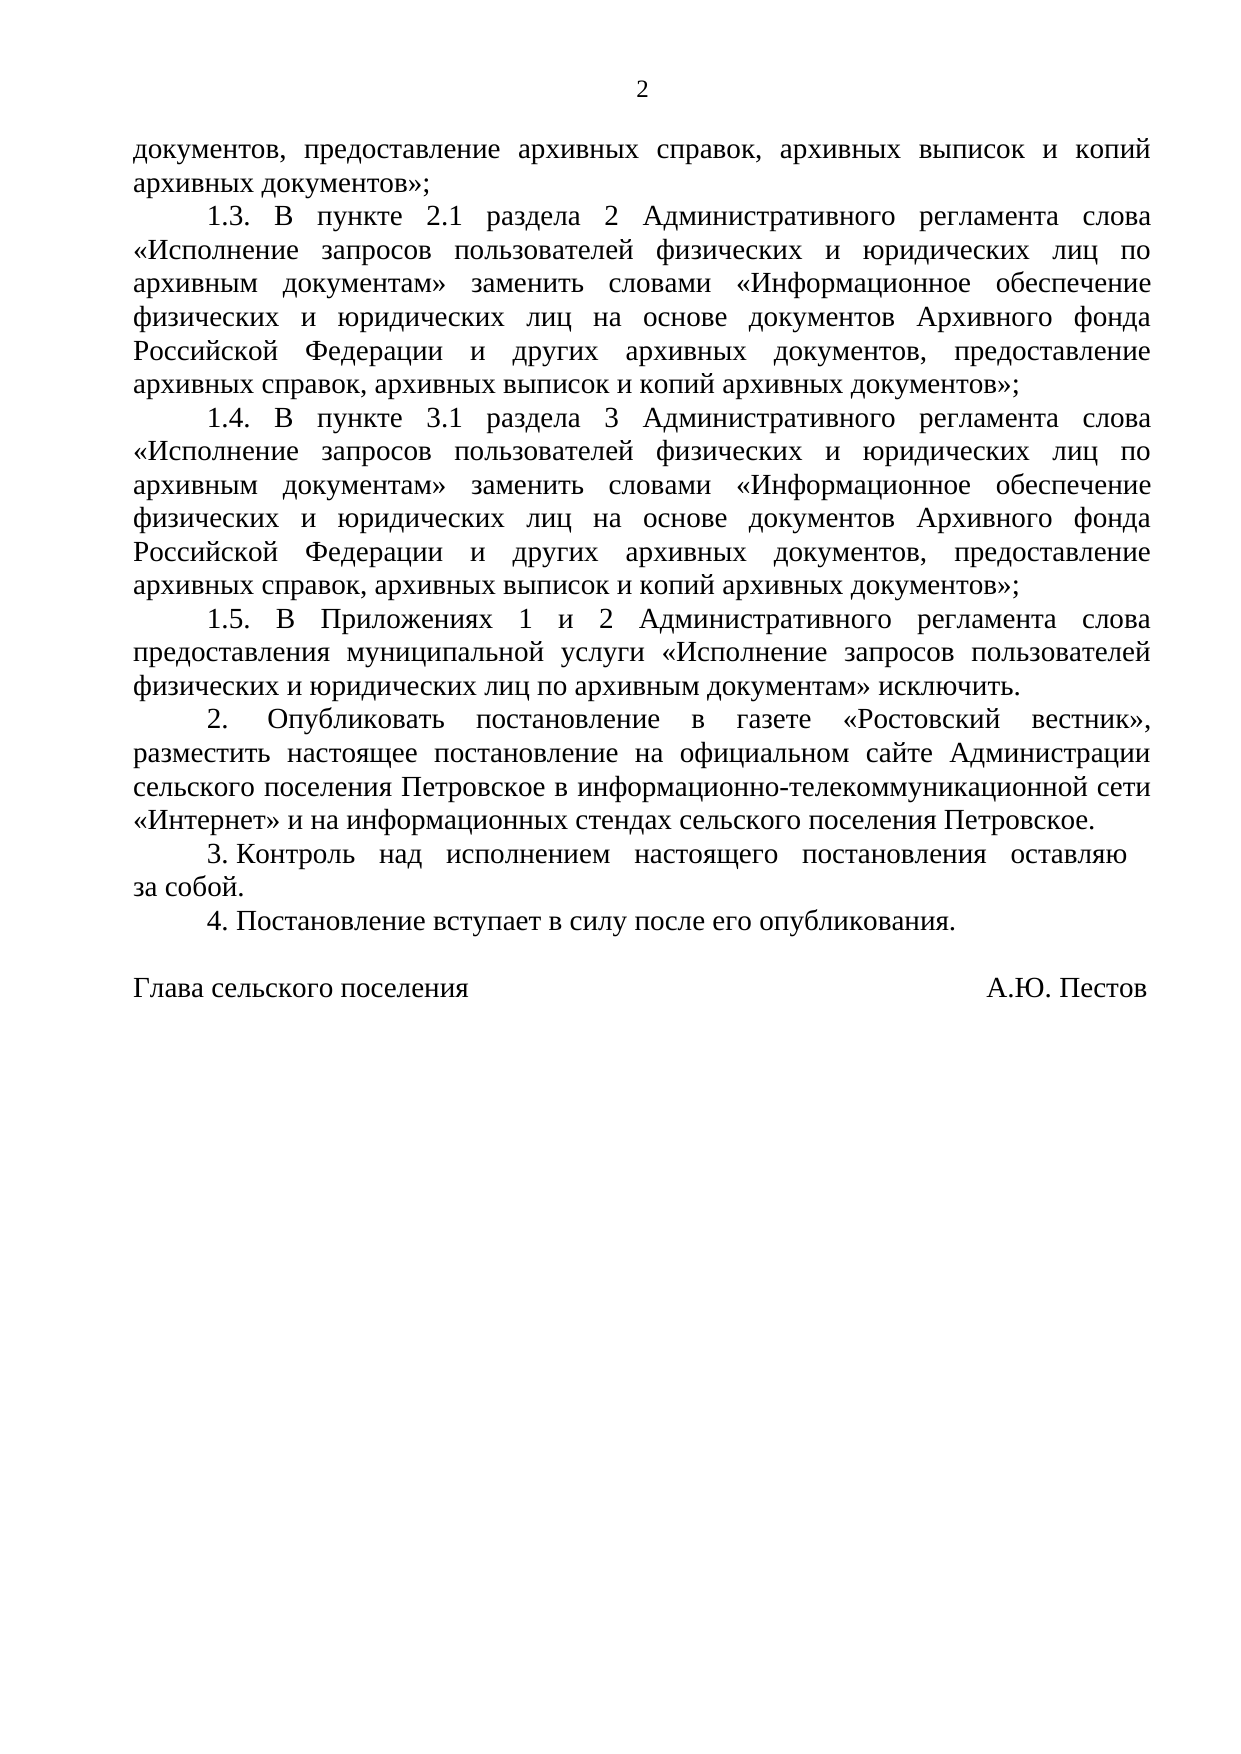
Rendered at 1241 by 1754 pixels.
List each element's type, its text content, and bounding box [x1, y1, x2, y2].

text 3. Контроль над исполнением настоящего постановления оставляю за собой. [133, 836, 1152, 903]
list 1.4. В пункте 3.1 раздела 3 Административного регламента слова «Исполнение запросов пользователей физических и юридических лиц по архивным документам» заменить словами «Информационное обеспечение физических и юридических лиц на основе документов Архивного фонда Российской Федерации и других архивных документов, предоставление архивных справок, архивных выписок и копий архивных документов»; [133, 400, 1152, 601]
list 1.3. В пункте 2.1 раздела 2 Административного регламента слова «Исполнение запросов пользователей физических и юридических лиц по архивным документам» заменить словами «Информационное обеспечение физических и юридических лиц на основе документов Архивного фонда Российской Федерации и других архивных документов, предоставление архивных справок, архивных выписок и копий архивных документов»; [133, 198, 1152, 400]
text 4. Постановление вступает в силу после его опубликования. [133, 903, 1152, 936]
text Глава сельского поселения А.Ю. Пестов [133, 970, 1152, 1003]
list 1.5. В Приложениях 1 и 2 Административного регламента слова предоставления муниципальной услуги «Исполнение запросов пользователей физических и юридических лиц по архивным документам» исключить. [133, 601, 1152, 702]
text 2. Опубликовать постановление в газете «Ростовский вестник», разместить настоящее постановление на официальном сайте Администрации сельского поселения Петровское в информационно-телекоммуникационной сети «Интернет» и на информационных стендах сельского поселения Петровское. [133, 702, 1152, 836]
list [133, 131, 1152, 198]
